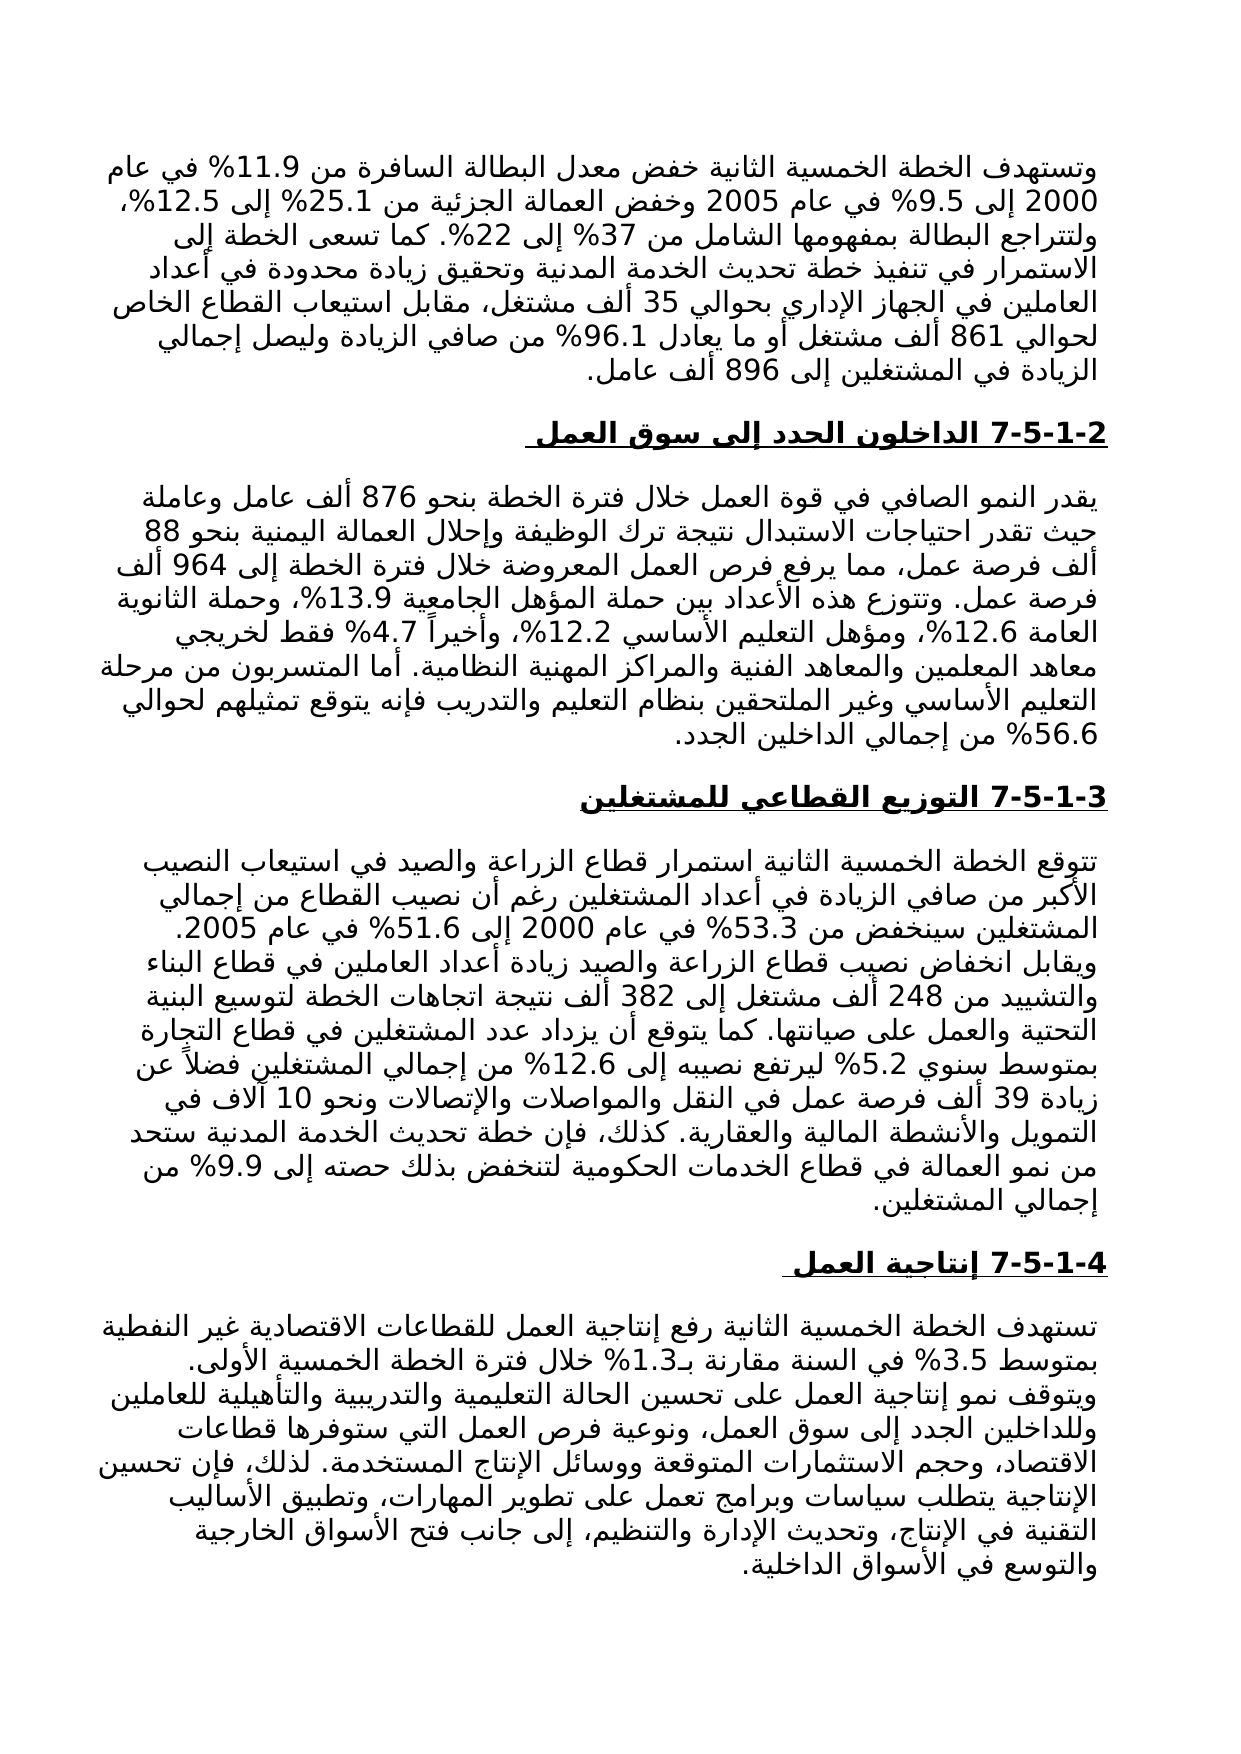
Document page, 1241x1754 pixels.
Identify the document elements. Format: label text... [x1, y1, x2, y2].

text تتوقع الخطة الخمسية الثانية استمرار قطاع الزراعة والصيد في استيعاب النصيب الأكبر من صافي الزيادة في أعداد المشتغلين رغم أن نصيب القطاع من إجمالي المشتغلين سينخفض من 53.3% في عام 2000 إلى 51.6% في عام 2005. ويقابل انخفاض نصيب قطاع الزراعة والصيد زيادة أعداد العاملين في قطاع البناء والتشييد من 248 ألف مشتغل إلى 382 ألف نتيجة اتجاهات الخطة لتوسيع البنية التحتية والعمل على صيانتها. كما يتوقع أن يزداد عدد المشتغلين في قطاع التجارة بمتوسط سنوي 5.2% ليرتفع نصيبه إلى 12.6% من إجمالي المشتغلين فضلاً عن زيادة 39 ألف فرصة عمل في النقل والمواصلات والإتصالات ونحو 10 آلاف في التمويل والأنشطة المالية والعقارية. كذلك، فإن خطة تحديث الخدمة المدنية ستحد من نمو العمالة في قطاع الخدمات الحكومية لتنخفض بذلك حصته إلى 9.9% من إجمالي المشتغلين. [97, 844, 1099, 1217]
text تستهدف الخطة الخمسية الثانية رفع إنتاجية العمل للقطاعات الاقتصادية غير النفطية بمتوسط 3.5% في السنة مقارنة بـ1.3% خلال فترة الخطة الخمسية الأولى. ويتوقف نمو إنتاجية العمل على تحسين الحالة التعليمية والتدريبية والتأهيلية للعاملين وللداخلين الجدد إلى سوق العمل، ونوعية فرص العمل التي ستوفرها قطاعات الاقتصاد، وحجم الاستثمارات المتوقعة ووسائل الإنتاج المستخدمة. لذلك، فإن تحسين الإنتاجية يتطلب سياسات وبرامج تعمل على تطوير المهارات، وتطبيق الأساليب التقنية في الإنتاج، وتحديث الإدارة والتنظيم، إلى جانب فتح الأسواق الخارجية والتوسع في الأسواق الداخلية. [97, 1310, 1099, 1581]
text 7-5-1-4 إنتاجية العمل [89, 1247, 1107, 1281]
text وتستهدف الخطة الخمسية الثانية خفض معدل البطالة السافرة من 11.9% في عام 2000 إلى 9.5% في عام 2005 وخفض العمالة الجزئية من 25.1% إلى 12.5%، ولتتراجع البطالة بمفهومها الشامل من 37% إلى 22%. كما تسعى الخطة إلى الاستمرار في تنفيذ خطة تحديث الخدمة المدنية وتحقيق زيادة محدودة في أعداد العاملين في الجهاز الإداري بحوالي 35 ألف مشتغل، مقابل استيعاب القطاع الخاص لحوالي 861 ألف مشتغل أو ما يعادل 96.1% من صافي الزيادة وليصل إجمالي الزيادة في المشتغلين إلى 896 ألف عامل. [97, 150, 1099, 388]
text 7-5-1-3 التوزيع القطاعي للمشتغلين [89, 781, 1107, 815]
text يقدر النمو الصافي في قوة العمل خلال فترة الخطة بنحو 876 ألف عامل وعاملة حيث تقدر احتياجات الاستبدال نتيجة ترك الوظيفة وإحلال العمالة اليمنية بنحو 88 ألف فرصة عمل، مما يرفع فرص العمل المعروضة خلال فترة الخطة إلى 964 ألف فرصة عمل. وتتوزع هذه الأعداد بين حملة المؤهل الجامعية 13.9%، وحملة الثانوية العامة 12.6%، ومؤهل التعليم الأساسي 12.2%، وأخيراً 4.7% فقط لخريجي معاهد المعلمين والمعاهد الفنية والمراكز المهنية النظامية. أما المتسربون من مرحلة التعليم الأساسي وغير الملتحقين بنظام التعليم والتدريب فإنه يتوقع تمثيلهم لحوالي 56.6% من إجمالي الداخلين الجدد. [97, 480, 1099, 752]
text 7-5-1-2 الداخلون الجدد إلى سوق العمل [89, 417, 1107, 451]
